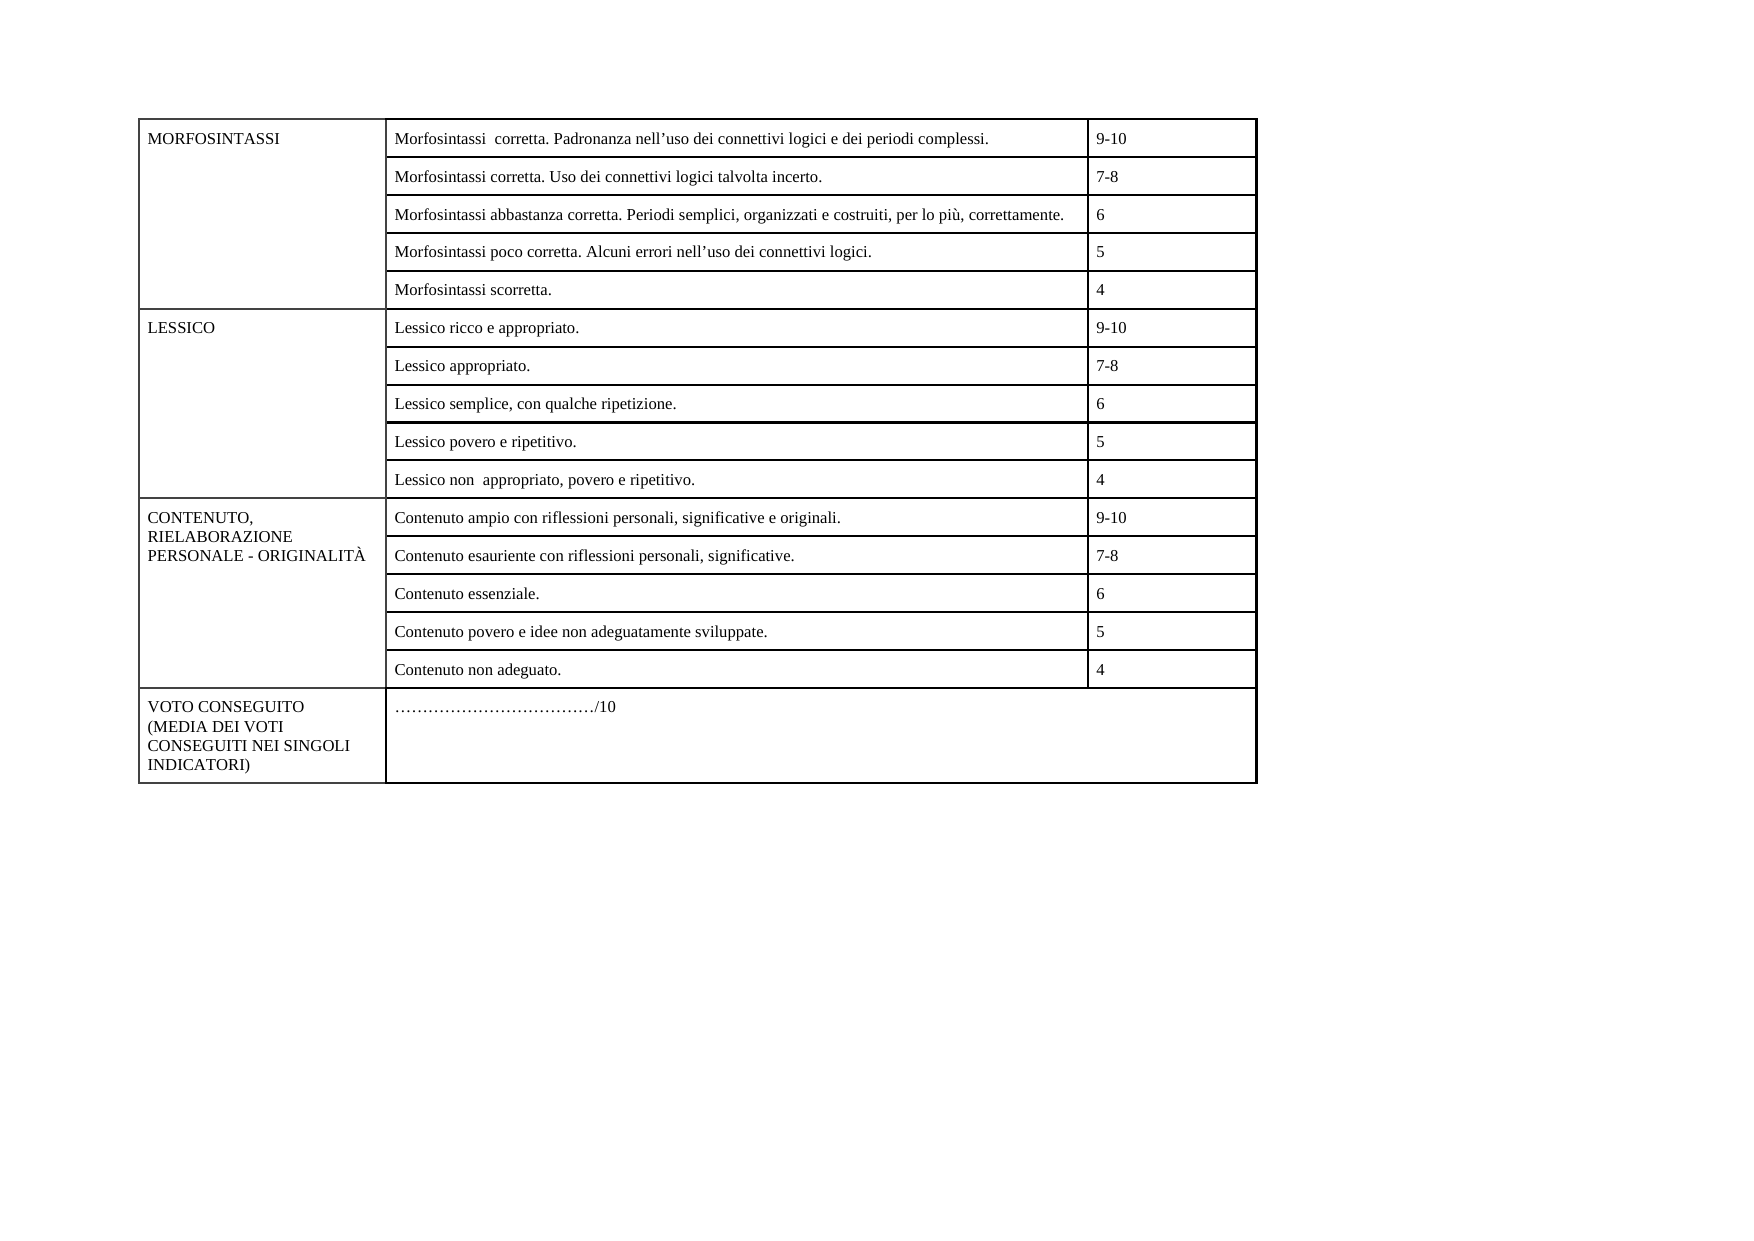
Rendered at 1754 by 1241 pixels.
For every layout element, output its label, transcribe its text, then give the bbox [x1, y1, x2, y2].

table_cell Morfosintassi corretta. Padronanza nell’uso dei connettivi logici e dei periodi complessi. [387, 120, 1087, 156]
table_cell Morfosintassi corretta. Uso dei connettivi logici talvolta incerto. [387, 158, 1087, 194]
table_cell Lessico non appropriato, povero e ripetitivo. [387, 461, 1087, 497]
table_cell 4 [1089, 272, 1255, 308]
table_cell Contenuto esauriente con riflessioni personali, significative. [387, 537, 1087, 573]
table_cell 6 [1089, 196, 1255, 232]
table_cell Morfosintassi poco corretta. Alcuni errori nell’uso dei connettivi logici. [387, 234, 1087, 270]
table_cell Contenuto non adeguato. [387, 651, 1087, 687]
table_cell Contenuto povero e idee non adeguatamente sviluppate. [387, 613, 1087, 649]
table_cell 7-8 [1089, 537, 1255, 573]
table_cell Morfosintassi scorretta. [387, 272, 1087, 308]
table_cell Contenuto essenziale. [387, 575, 1087, 611]
table_cell Lessico ricco e appropriato. [387, 310, 1087, 346]
table_cell LESSICO [140, 310, 385, 497]
table_cell Morfosintassi abbastanza corretta. Periodi semplici, organizzati e costruiti, per lo più, correttamente. [387, 196, 1087, 232]
table_cell Lessico semplice, con qualche ripetizione. [387, 386, 1087, 421]
table_cell 4 [1089, 461, 1255, 497]
table_cell 7-8 [1089, 158, 1255, 194]
table_cell 6 [1089, 386, 1255, 421]
table_cell Lessico appropriato. [387, 348, 1087, 383]
table_cell 9-10 [1089, 120, 1255, 156]
table_cell 5 [1089, 613, 1255, 649]
table_cell 9-10 [1089, 499, 1255, 535]
table_cell 7-8 [1089, 348, 1255, 383]
table_cell 9-10 [1089, 310, 1255, 346]
table_cell CONTENUTO, RIELABORAZIONE PERSONALE - ORIGINALITÀ [140, 499, 385, 687]
table_cell Lessico povero e ripetitivo. [387, 424, 1087, 459]
table_cell 4 [1089, 651, 1255, 687]
table_cell ………………………………/10 [387, 689, 1255, 782]
table_cell 5 [1089, 424, 1255, 459]
table_cell 5 [1089, 234, 1255, 270]
table_cell 6 [1089, 575, 1255, 611]
table_cell Contenuto ampio con riflessioni personali, significative e originali. [387, 499, 1087, 535]
table_cell MORFOSINTASSI [140, 120, 385, 308]
table_cell VOTO CONSEGUITO (MEDIA DEI VOTI CONSEGUITI NEI SINGOLI INDICATORI) [140, 689, 385, 782]
